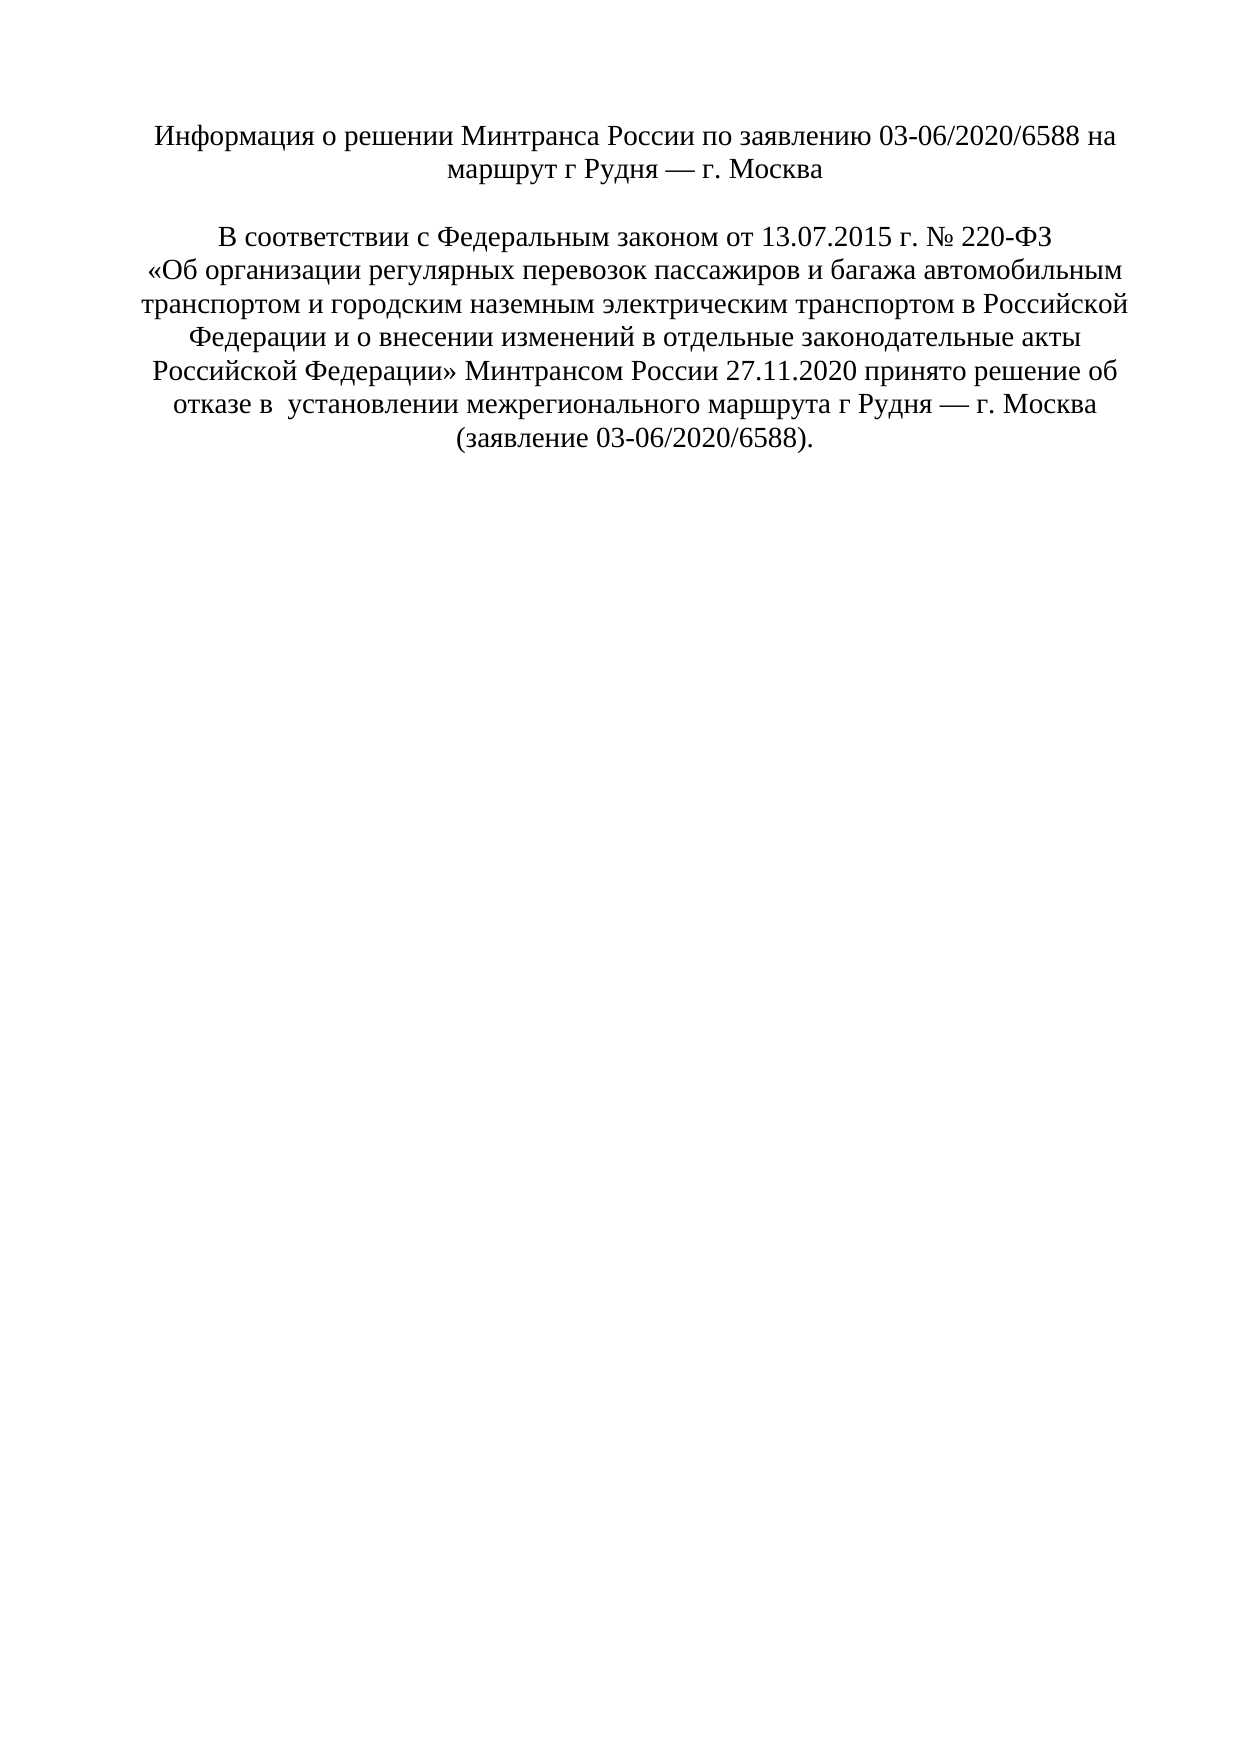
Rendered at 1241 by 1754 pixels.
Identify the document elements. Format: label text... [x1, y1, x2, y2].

text Информация о решении Минтранса России по заявлению 03-06/2020/6588 на маршрут г Рудня — г. Москва [118, 118, 1152, 185]
text В соответствии с Федеральным законом от 13.07.2015 г. № 220-ФЗ «Об организации регулярных перевозок пассажиров и багажа автомобильным транспортом и городским наземным электрическим транспортом в Российской Федерации и о внесении изменений в отдельные законодательные акты Российской Федерации» Минтрансом России 27.11.2020 принято решение об отказе в установлении межрегионального маршрута г Рудня — г. Москва (заявление 03-06/2020/6588). [118, 219, 1152, 453]
